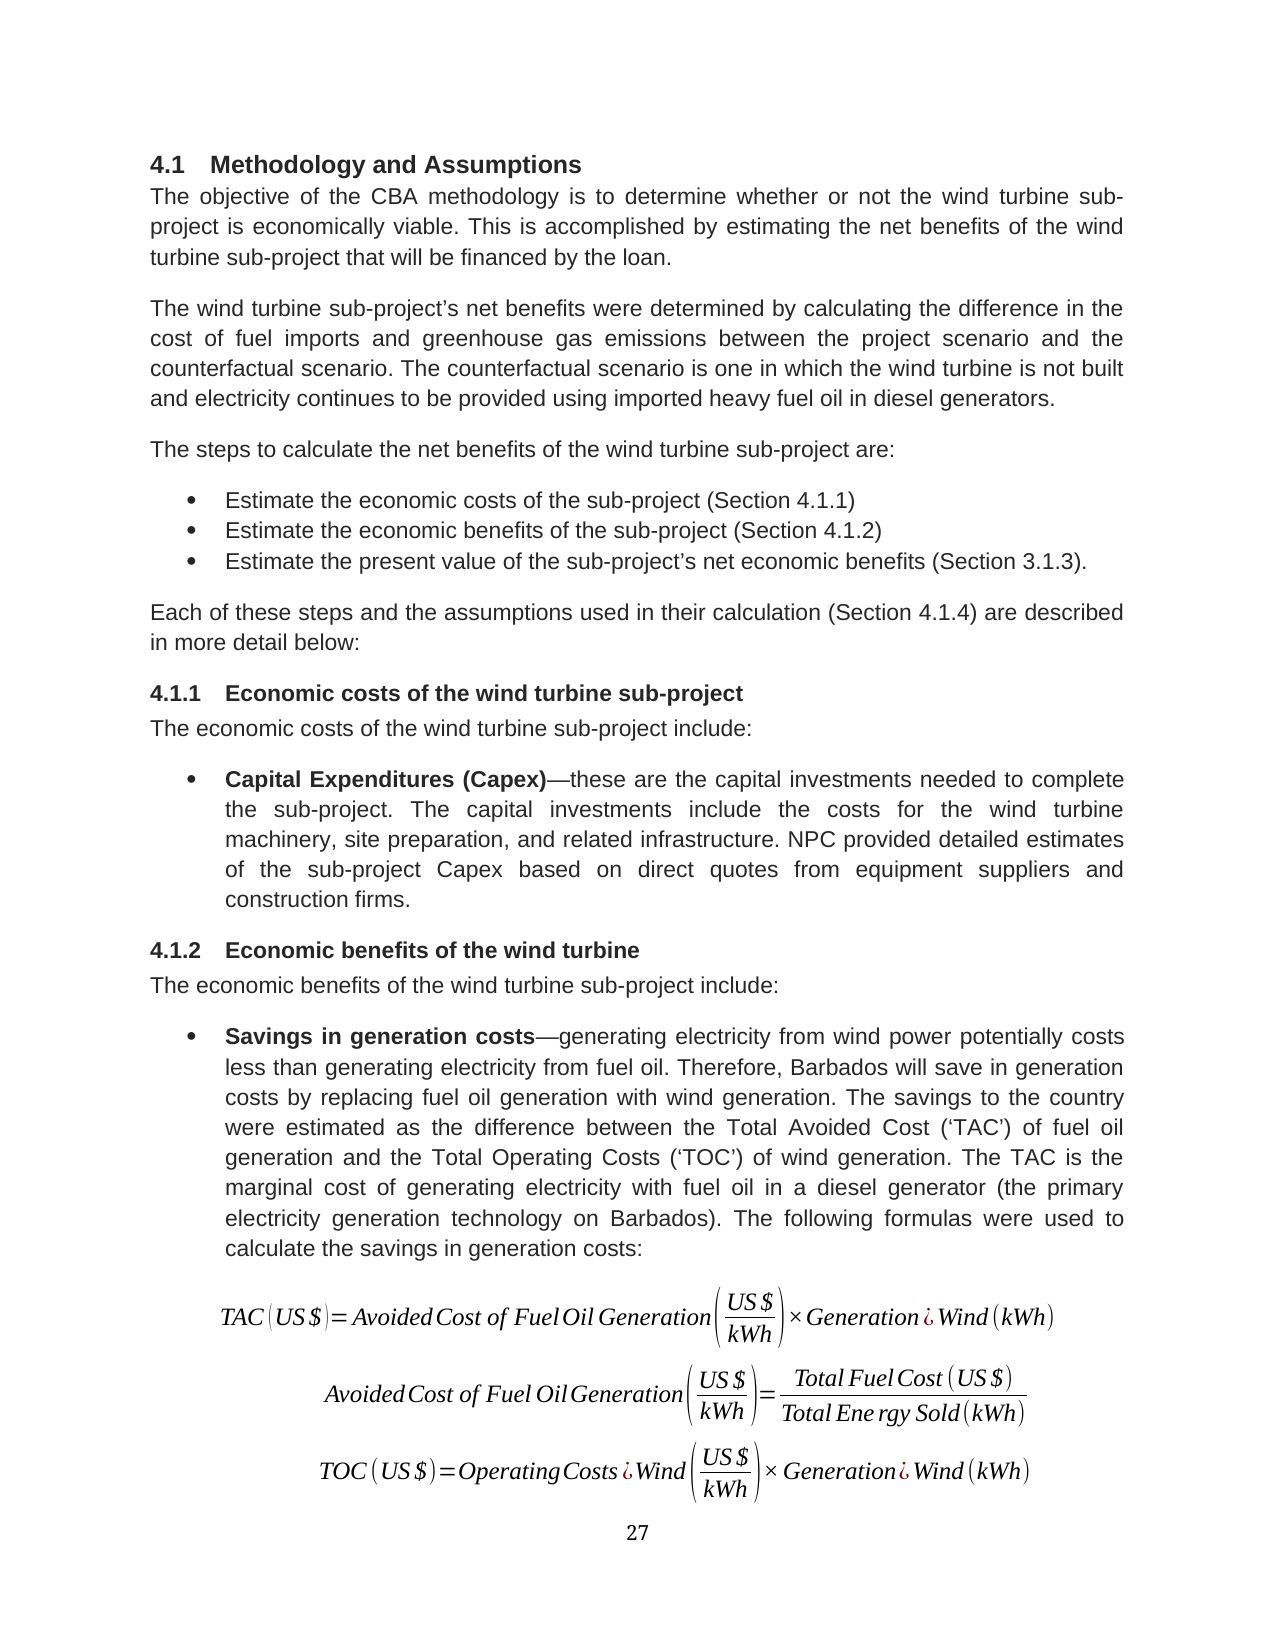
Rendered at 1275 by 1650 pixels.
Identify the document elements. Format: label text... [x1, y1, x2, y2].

list Estimate the present value of the sub-project’s net economic benefits (Section 3.1.3). [187, 548, 1125, 574]
list Savings in generation costs—generating electricity from wind power potentially costs less than generating electricity from fuel oil. Therefore, Barbados will save in generation costs by replacing fuel oil generation with wind generation. The savings to the country were estimated as the difference between the Total Avoided Cost (‘TAC’) of fuel oil generation and the Total Operating Costs (‘TOC’) of wind generation. The TAC is the marginal cost of generating electricity with fuel oil in a diesel generator (the primary electricity generation technology on Barbados). The following formulas were used to calculate the savings in generation costs: [187, 1023, 1125, 1261]
subtitle Methodology and Assumptions [150, 150, 1125, 179]
text The wind turbine sub-project’s net benefits were determined by calculating the difference in the cost of fuel imports and greenhouse gas emissions between the project scenario and the counterfactual scenario. The counterfactual scenario is one in which the wind turbine is not built and electricity continues to be provided using imported heavy fuel oil in diesel generators. [150, 294, 1125, 411]
text The steps to calculate the net benefits of the wind turbine sub-project are: [150, 436, 1125, 462]
list Estimate the economic benefits of the sub-project (Section 4.1.2) [187, 517, 1125, 544]
text The economic benefits of the wind turbine sub-project include: [150, 972, 1125, 998]
list Capital Expenditures (Capex)—these are the capital investments needed to complete the sub-project. The capital investments include the costs for the wind turbine machinery, site preparation, and related infrastructure. NPC provided detailed estimates of the sub-project Capex based on direct quotes from equipment suppliers and construction firms. [187, 766, 1125, 913]
subtitle Economic costs of the wind turbine sub-project [150, 680, 1125, 706]
subtitle Economic benefits of the wind turbine [150, 937, 1125, 964]
list Estimate the economic costs of the sub-project (Section 4.1.1) [187, 487, 1125, 513]
text Each of these steps and the assumptions used in their calculation (Section 4.1.4) are described in more detail below: [150, 599, 1125, 655]
text The economic costs of the wind turbine sub-project include: [150, 714, 1125, 741]
text The objective of the CBA methodology is to determine whether or not the wind turbine sub-project is economically viable. This is accomplished by estimating the net benefits of the wind turbine sub-project that will be financed by the loan. [150, 183, 1125, 270]
